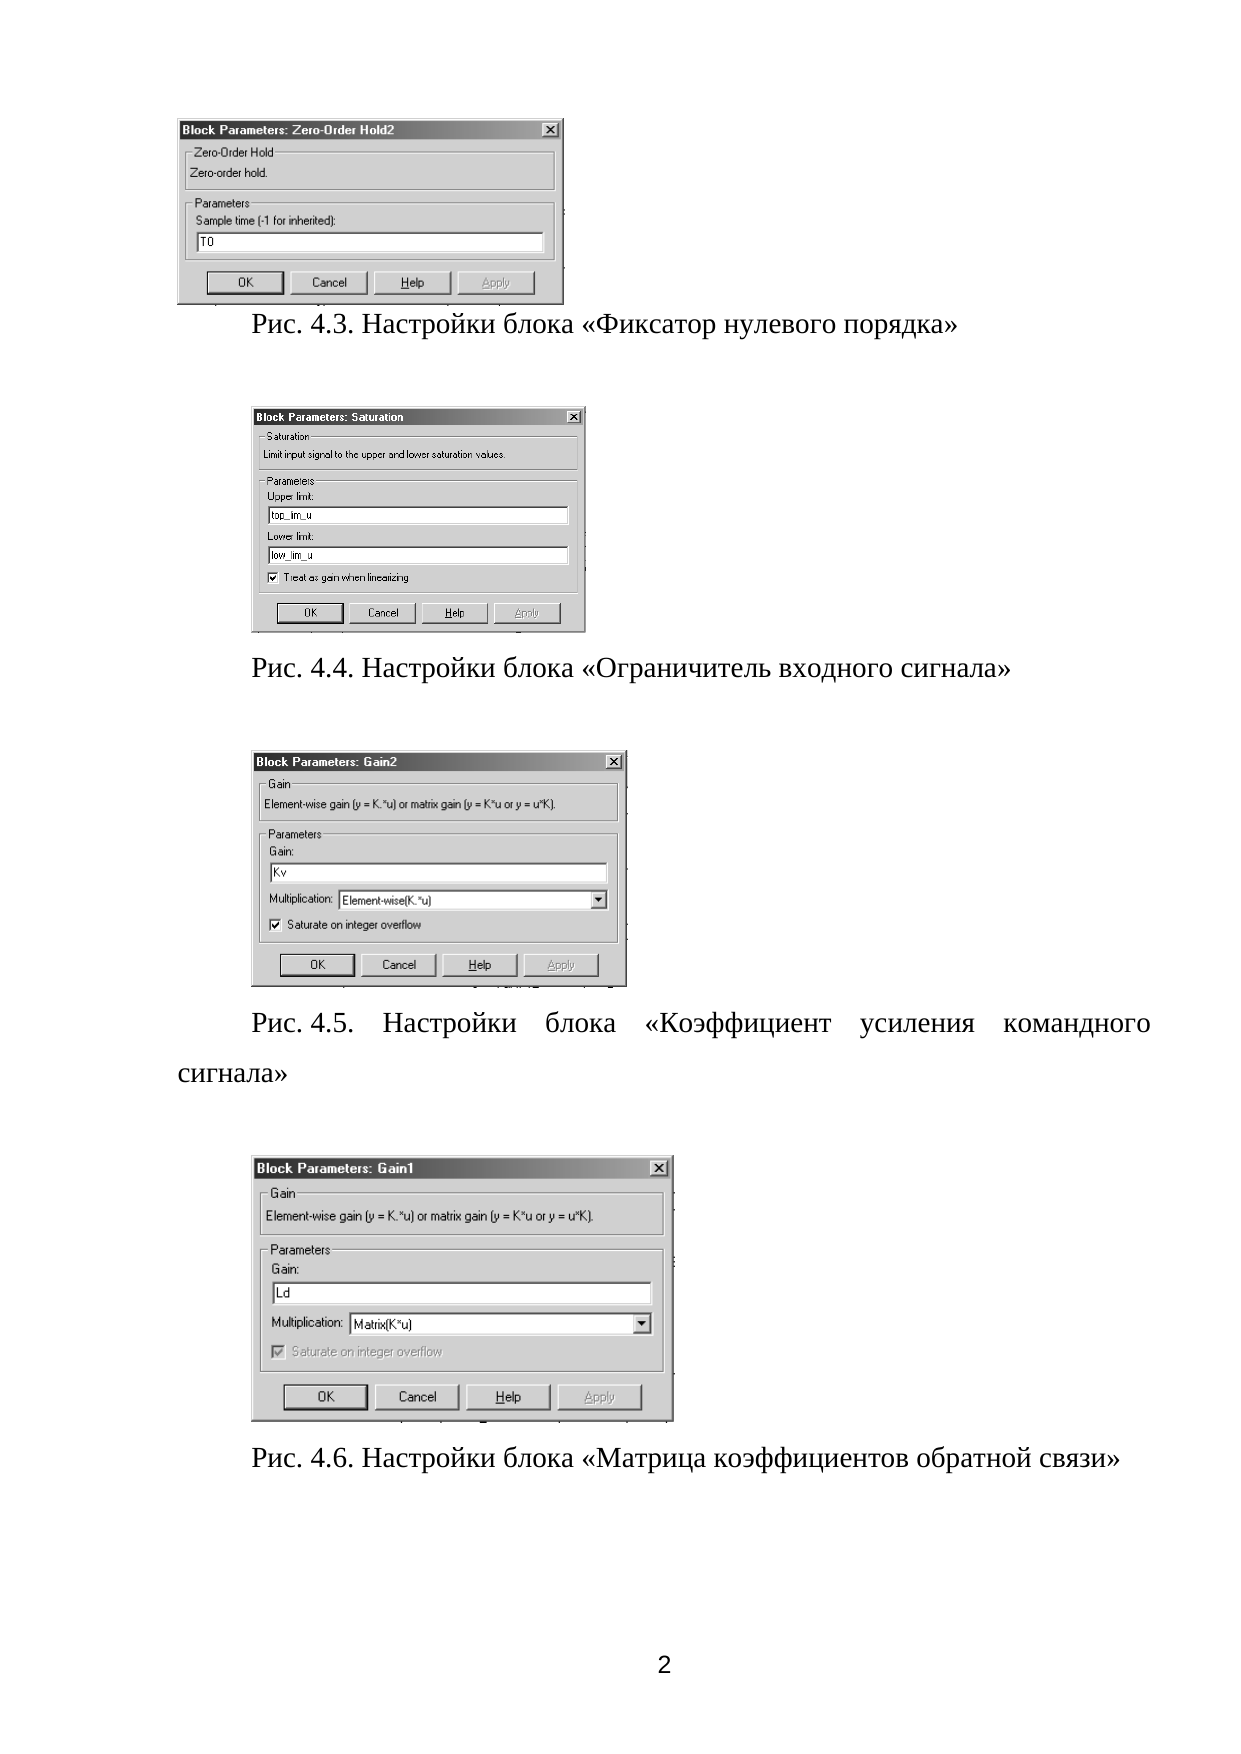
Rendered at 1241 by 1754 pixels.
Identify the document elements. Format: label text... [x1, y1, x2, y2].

picture [251, 1155, 675, 1423]
picture [251, 750, 628, 988]
text Рис. 4.6. Настройки блока «Матрица коэффициентов обратной связи» [177, 1440, 1152, 1473]
text Рис. 4.5. Настройки блока «Коэффициент усиления командного сигнала» [177, 1005, 1152, 1089]
picture [251, 406, 586, 633]
text Рис. 4.3. Настройки блока «Фиксатор нулевого порядка» [177, 306, 1152, 339]
text Рис. 4.4. Настройки блока «Ограничитель входного сигнала» [177, 650, 1152, 683]
picture [177, 118, 565, 306]
